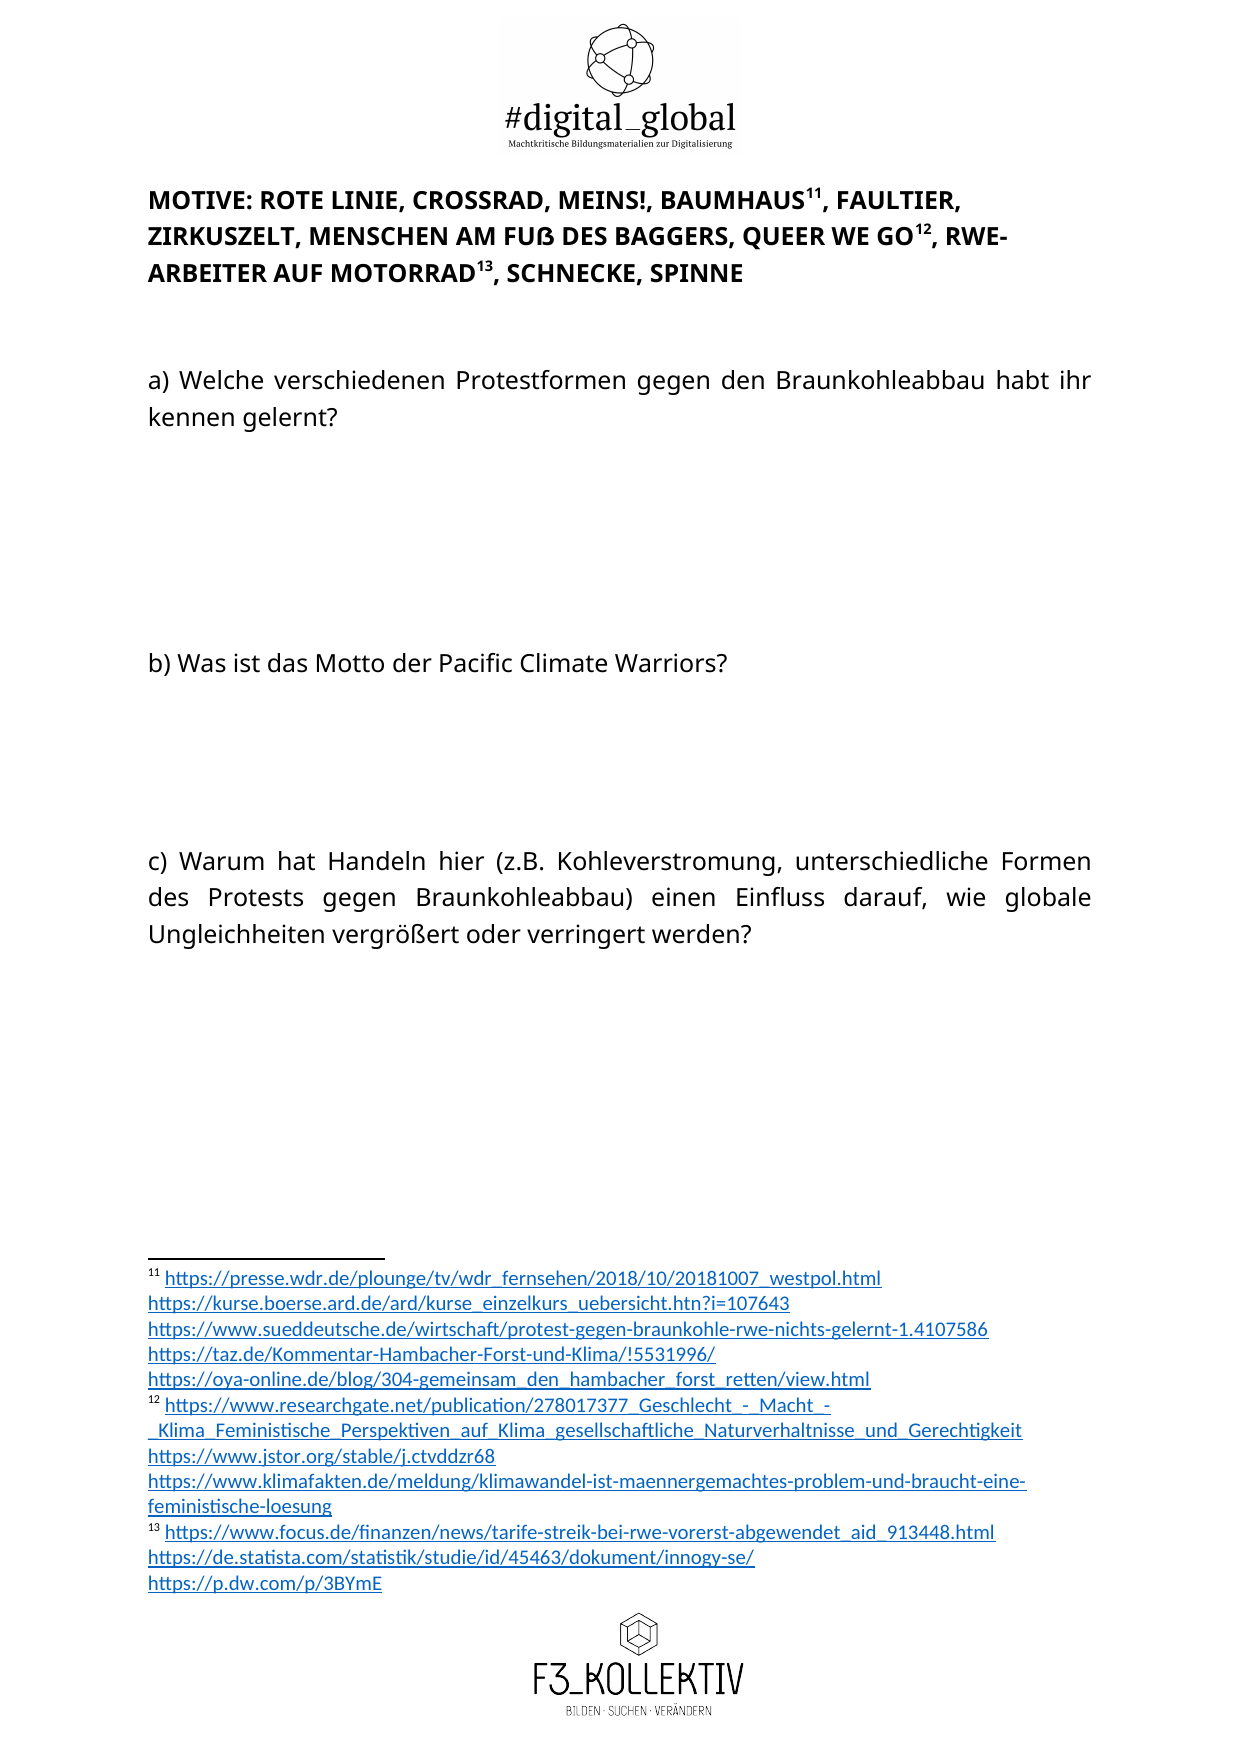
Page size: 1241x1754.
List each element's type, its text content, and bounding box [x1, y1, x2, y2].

picture [528, 1607, 750, 1722]
text c) Warum hat Handeln hier (z.B. Kohleverstromung, unterschiedliche Formen des Protests gegen Braunkohleabbau) einen Einfluss darauf, wie globale Ungleichheiten vergrößert oder verringert werden? [148, 843, 1093, 951]
text b) Was ist das Motto der Pacific Climate Warriors? [148, 646, 1093, 680]
text a) Welche verschiedenen Protestformen gegen den Braunkohleabbau habt ihr kennen gelernt? [148, 363, 1093, 434]
text Motive: Rote Linie, Crossrad, Meins!, Baumhaus, Faultier, Zirkuszelt, Menschen am Fuß des Baggers, Queer we go, RWE-Arbeiter auf Motorrad, schnecke, Spinne [148, 182, 1093, 290]
picture [498, 17, 743, 155]
